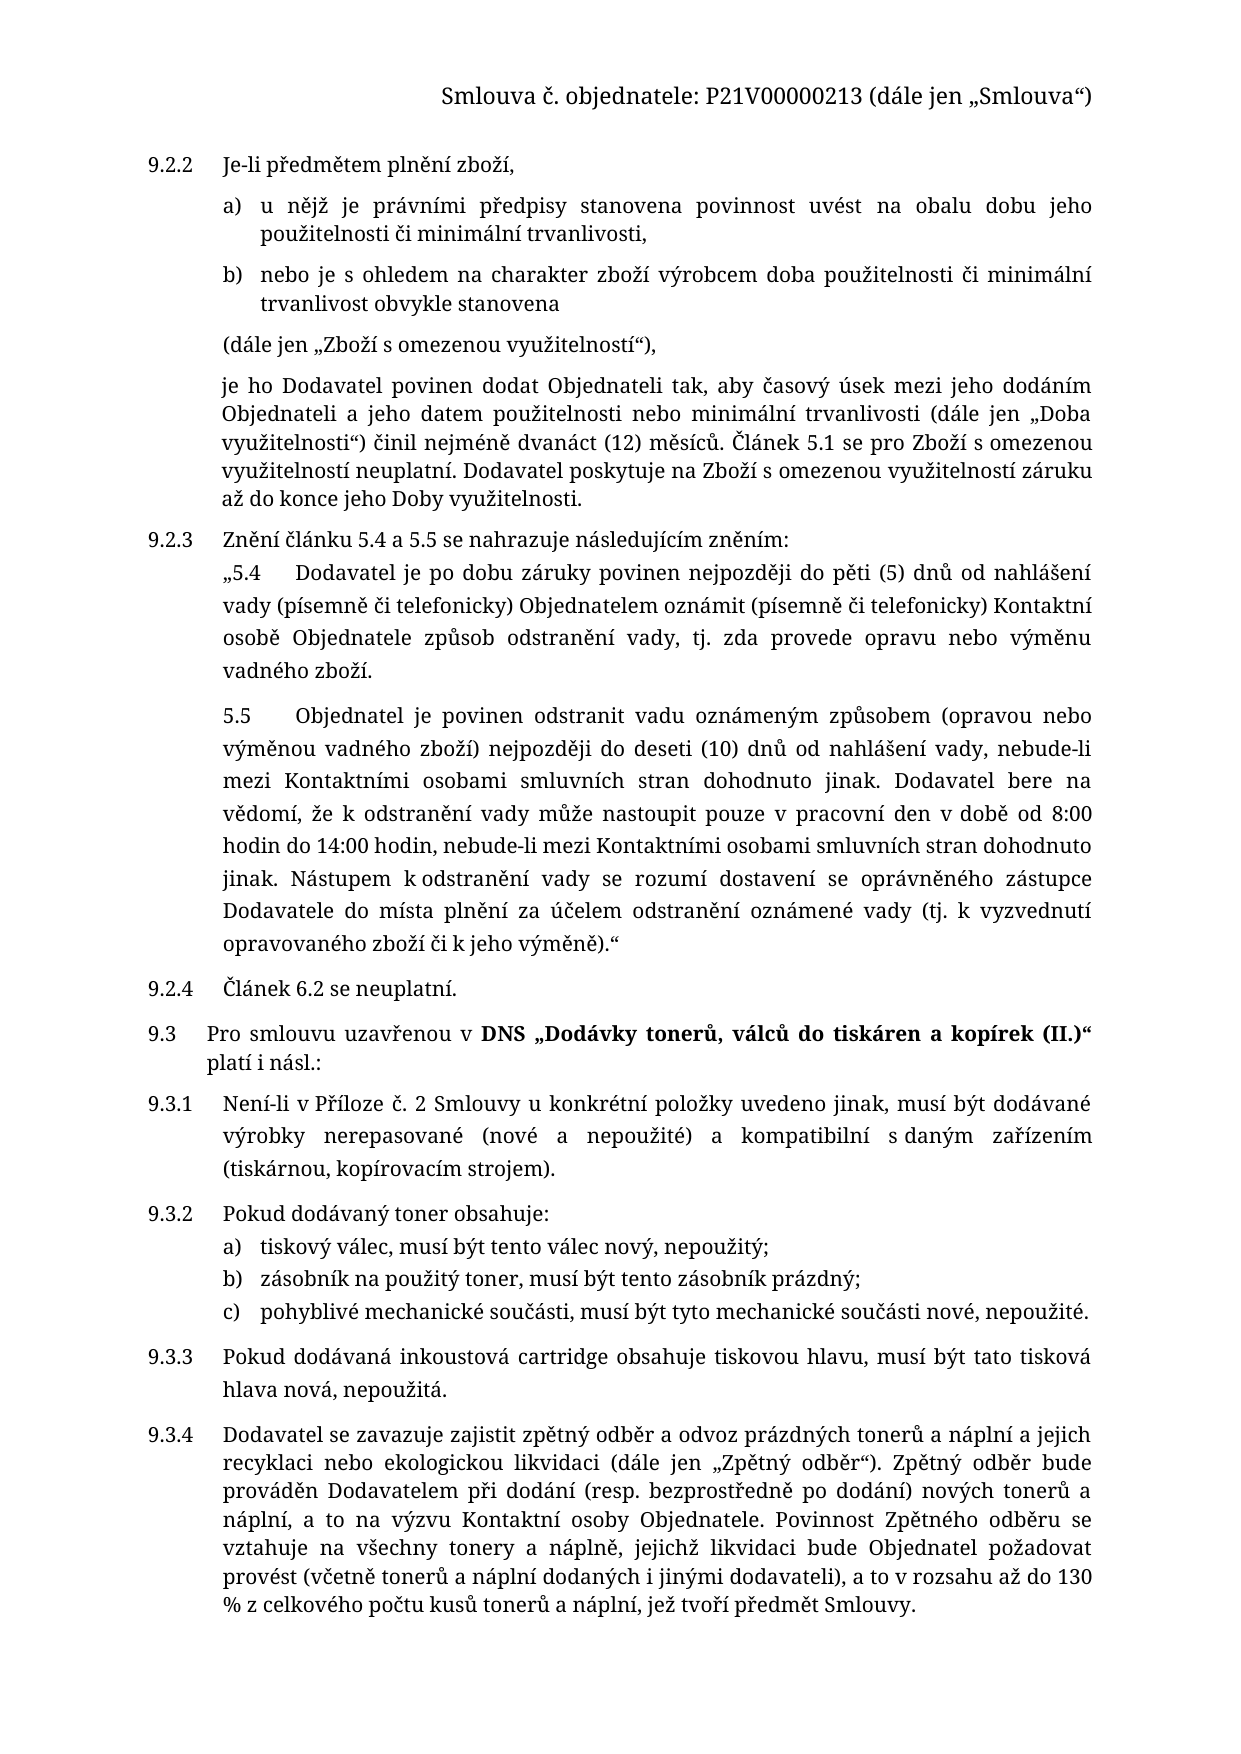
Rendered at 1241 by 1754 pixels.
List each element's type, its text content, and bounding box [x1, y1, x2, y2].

list zásobník na použitý toner, musí být tento zásobník prázdný; [223, 1264, 1093, 1293]
text je ho Dodavatel povinen dodat Objednateli tak, aby časový úsek mezi jeho dodáním Objednateli a jeho datem použitelnosti nebo minimální trvanlivosti (dále jen „Doba využitelnosti“) činil nejméně dvanáct (12) měsíců. Článek 5.1 se pro Zboží s omezenou využitelností neuplatní. Dodavatel poskytuje na Zboží s omezenou využitelností záruku až do konce jeho Doby využitelnosti. [221, 371, 1093, 513]
list Pro smlouvu uzavřenou v DNS „Dodávky tonerů, válců do tiskáren a kopírek (II.)“ platí i násl.: [148, 1019, 1093, 1076]
list 5.5 Objednatel je povinen odstranit vadu oznámeným způsobem (opravou nebo výměnou vadného zboží) nejpozději do deseti (10) dnů od nahlášení vady, nebude-li mezi Kontaktními osobami smluvních stran dohodnuto jinak. Dodavatel bere na vědomí, že k odstranění vady může nastoupit pouze v pracovní den v době od 8:00 hodin do 14:00 hodin, nebude-li mezi Kontaktními osobami smluvních stran dohodnuto jinak. Nástupem k odstranění vady se rozumí dostavení se oprávněného zástupce Dodavatele do místa plnění za účelem odstranění oznámené vady (tj. k vyzvednutí opravovaného zboží či k jeho výměně).“ [223, 701, 1093, 958]
list „5.4 Dodavatel je po dobu záruky povinen nejpozději do pěti (5) dnů od nahlášení vady (písemně či telefonicky) Objednatelem oznámit (písemně či telefonicky) Kontaktní osobě Objednatele způsob odstranění vady, tj. zda provede opravu nebo výměnu vadného zboží. [223, 558, 1093, 684]
list nebo je s ohledem na charakter zboží výrobcem doba použitelnosti či minimální trvanlivost obvykle stanovena [223, 261, 1093, 317]
list pohyblivé mechanické součásti, musí být tyto mechanické součásti nové, nepoužité. [223, 1297, 1093, 1325]
list tiskový válec, musí být tento válec nový, nepoužitý; [223, 1232, 1093, 1260]
list Článek 6.2 se neuplatní. [148, 974, 1093, 1003]
list Pokud dodávaný toner obsahuje: [148, 1199, 1093, 1228]
list Není-li v Příloze č. 2 Smlouvy u konkrétní položky uvedeno jinak, musí být dodávané výrobky nerepasované (nové a nepoužité) a kompatibilní s daným zařízením (tiskárnou, kopírovacím strojem). [148, 1089, 1093, 1182]
list Znění článku 5.4 a 5.5 se nahrazuje následujícím zněním: [148, 526, 1093, 554]
list u nějž je právními předpisy stanovena povinnost uvést na obalu dobu jeho použitelnosti či minimální trvanlivosti, [223, 191, 1093, 248]
list Dodavatel se zavazuje zajistit zpětný odběr a odvoz prázdných tonerů a náplní a jejich recyklaci nebo ekologickou likvidaci (dále jen „Zpětný odběr“). Zpětný odběr bude prováděn Dodavatelem při dodání (resp. bezprostředně po dodání) nových tonerů a náplní, a to na výzvu Kontaktní osoby Objednatele. Povinnost Zpětného odběru se vztahuje na všechny tonery a náplně, jejichž likvidaci bude Objednatel požadovat provést (včetně tonerů a náplní dodaných i jinými dodavateli), a to v rozsahu až do 130 % z celkového počtu kusů tonerů a náplní, jež tvoří předmět Smlouvy. [148, 1420, 1093, 1619]
list Je-li předmětem plnění zboží, [148, 150, 1093, 179]
text (dále jen „Zboží s omezenou využitelností“), [223, 330, 1093, 358]
list Pokud dodávaná inkoustová cartridge obsahuje tiskovou hlavu, musí být tato tisková hlava nová, nepoužitá. [148, 1342, 1093, 1403]
